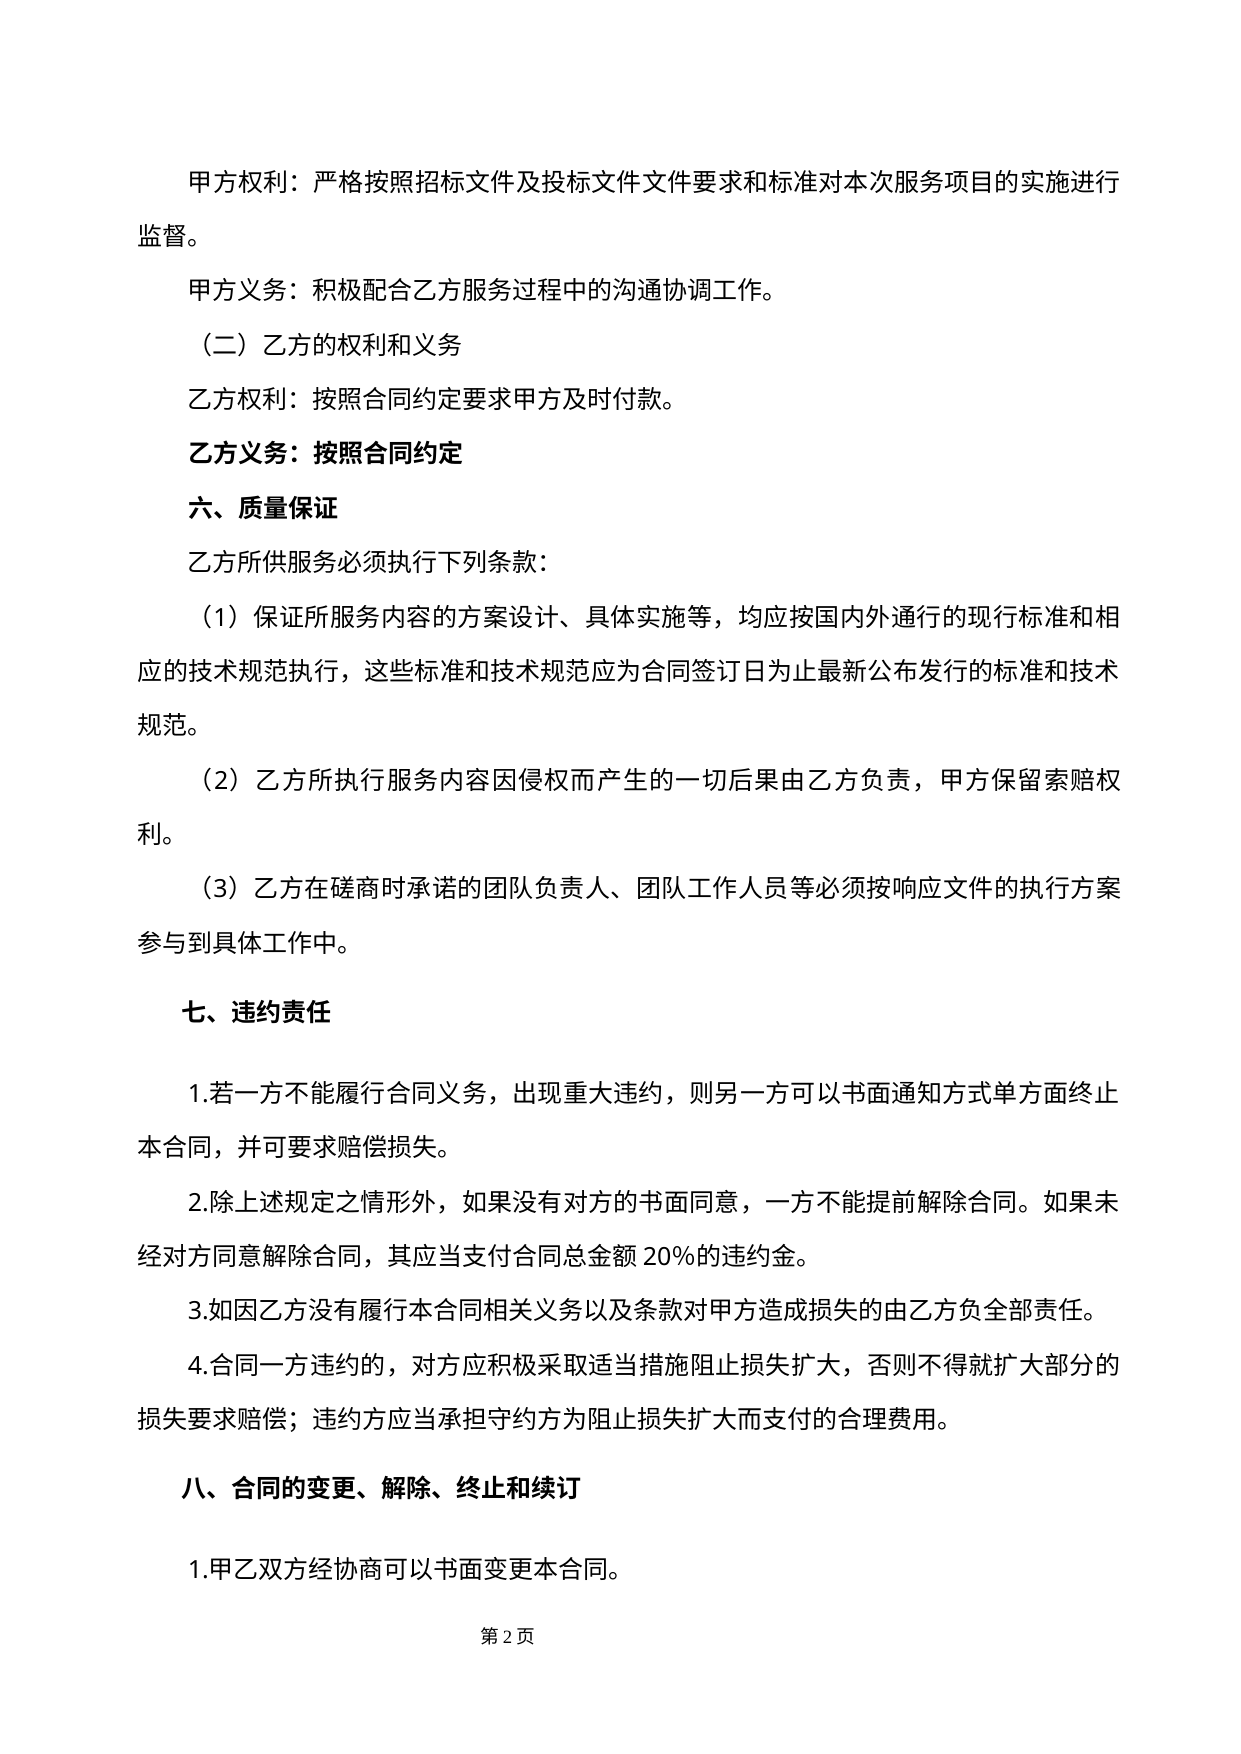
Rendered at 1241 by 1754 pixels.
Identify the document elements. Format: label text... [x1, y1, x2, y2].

text （1）保证所服务内容的方案设计、具体实施等，均应按国内外通行的现行标准和相应的技术规范执行，这些标准和技术规范应为合同签订日为止最新公布发行的标准和技术规范。 [138, 597, 1122, 742]
text 4.合同一方违约的，对方应积极采取适当措施阻止损失扩大，否则不得就扩大部分的损失要求赔偿；违约方应当承担守约方为阻止损失扩大而支付的合理费用。 [138, 1345, 1122, 1436]
text 甲方义务：积极配合乙方服务过程中的沟通协调工作。 [138, 271, 1122, 307]
text 1.若一方不能履行合同义务，出现重大违约，则另一方可以书面通知方式单方面终止本合同，并可要求赔偿损失。 [138, 1073, 1122, 1164]
text （二）乙方的权利和义务 [138, 325, 1122, 361]
text （2）乙方所执行服务内容因侵权而产生的一切后果由乙方负责，甲方保留索赔权利。 [138, 760, 1122, 851]
text 乙方义务：按照合同约定 [138, 434, 1122, 470]
text 乙方所供服务必须执行下列条款： [138, 543, 1122, 579]
text 六、质量保证 [138, 488, 1122, 524]
text 2.除上述规定之情形外，如果没有对方的书面同意，一方不能提前解除合同。如果未经对方同意解除合同，其应当支付合同总金额20％的违约金。 [138, 1182, 1122, 1273]
text 乙方权利：按照合同约定要求甲方及时付款。 [138, 379, 1122, 416]
text 1.甲乙双方经协商可以书面变更本合同。 [138, 1549, 1122, 1586]
text 八、合同的变更、解除、终止和续订 [181, 1454, 1122, 1519]
text 七、违约责任 [181, 978, 1122, 1043]
text 甲方权利：严格按照招标文件及投标文件文件要求和标准对本次服务项目的实施进行监督。 [138, 162, 1122, 253]
text 3.如因乙方没有履行本合同相关义务以及条款对甲方造成损失的由乙方负全部责任。 [138, 1291, 1122, 1327]
text （3）乙方在磋商时承诺的团队负责人、团队工作人员等必须按响应文件的执行方案参与到具体工作中。 [138, 869, 1122, 959]
